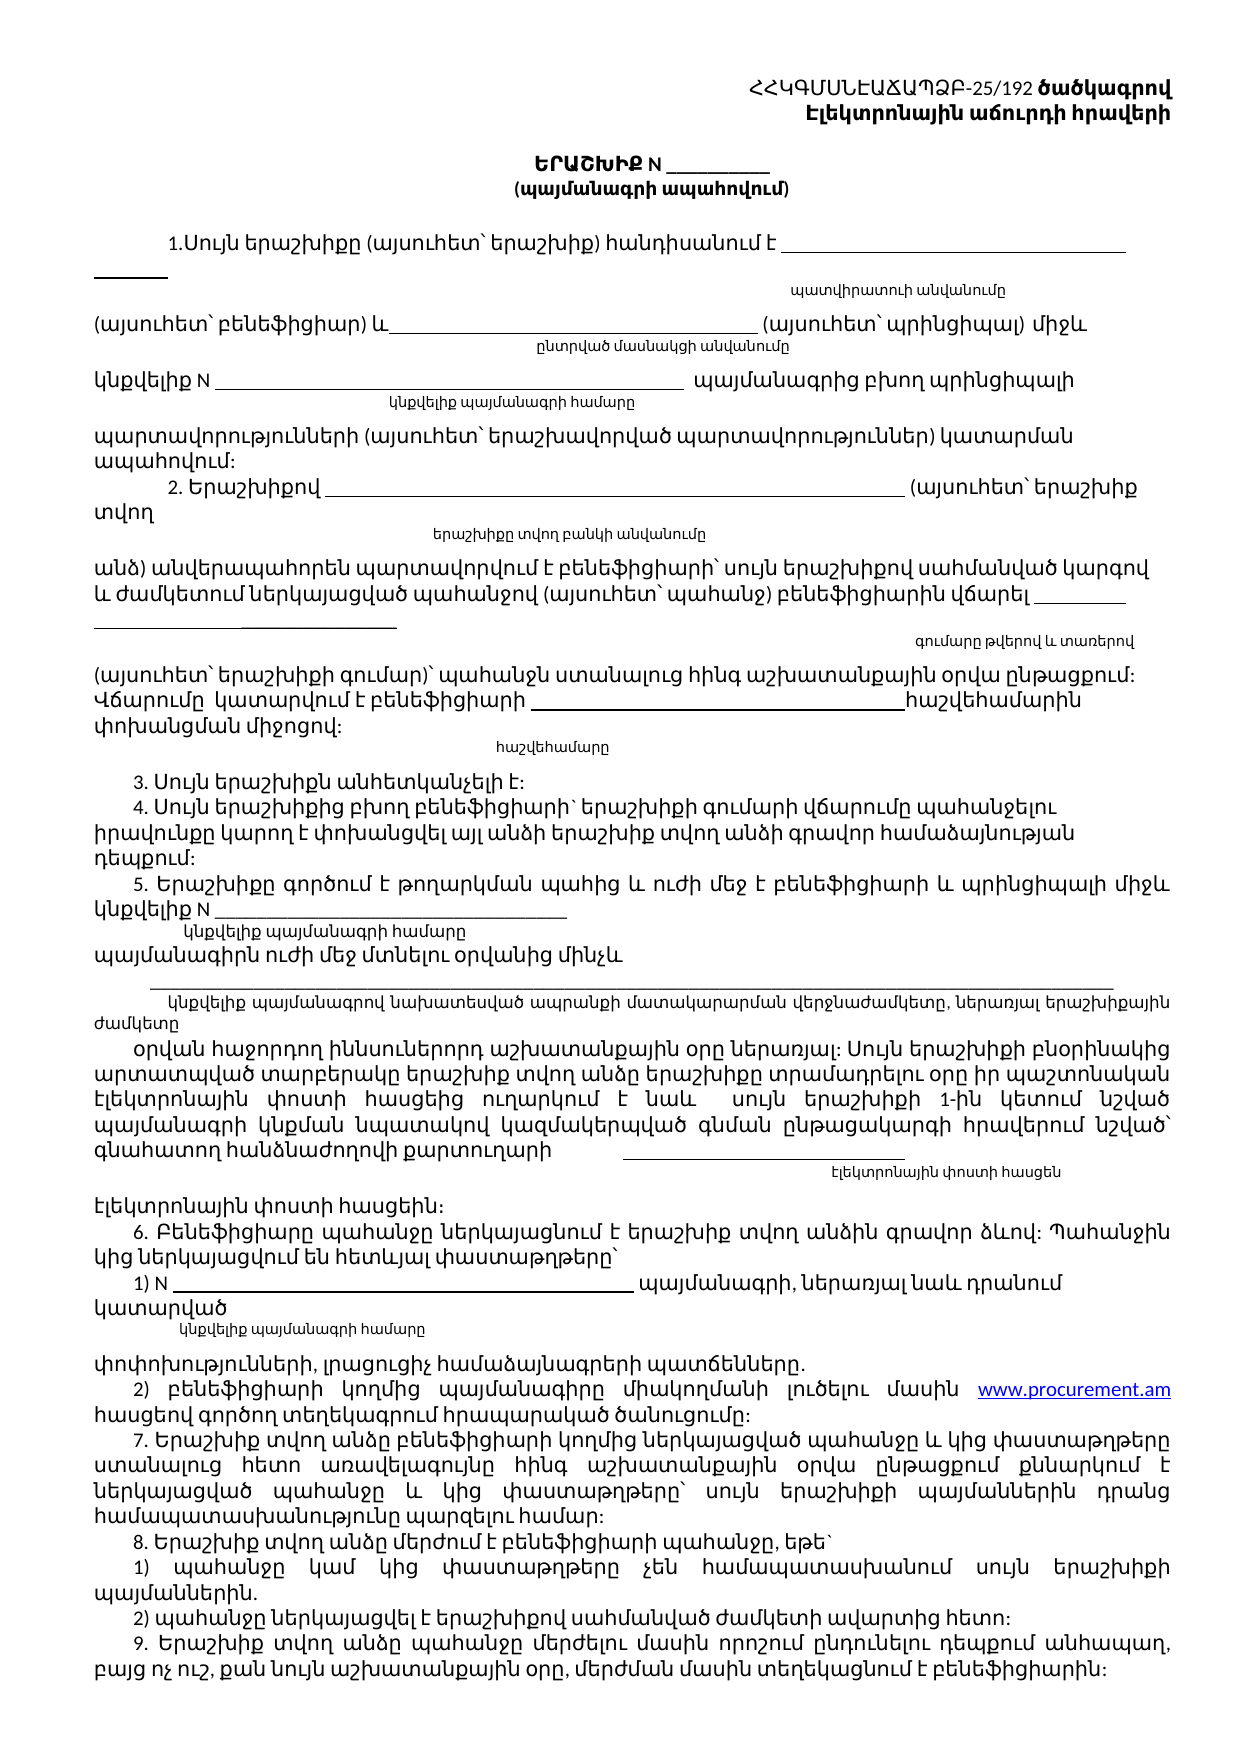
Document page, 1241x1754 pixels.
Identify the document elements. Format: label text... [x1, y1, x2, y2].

text 9. Երաշխիք տվող անձը պահանջը մերժելու մասին որոշում ընդունելու դեպքում անհապաղ, բայց ոչ ուշ, քան նույն աշխատանքային օրը, մերժման մասին տեղեկացնում է բենեֆիցիարին: [94, 1631, 1171, 1681]
text 7. Երաշխիք տվող անձը բենեֆիցիարի կողմից ներկայացված պահանջը և կից փաստաթղթերը ստանալուց հետո առավելագույնը հինգ աշխատանքային օրվա ընթացքում քննարկում է ներկայացված պահանջը և կից փաստաթղթերը՝ սույն երաշխիքի պայմաններին դրանց համապատասխանությունը պարզելու համար: [94, 1427, 1171, 1529]
list պայմանագիրն ուժի մեջ մտնելու օրվանից մինչև [94, 942, 1171, 967]
text օրվան հաջորդող իննսուներորդ աշխատանքային օրը ներառյալ: Սույն երաշխիքի բնօրինակից արտատպված տարբերակը երաշխիք տվող անձը երաշխիքը տրամադրելու օրը իր պաշտոնական էլեկտրոնային փոստի հասցեից ուղարկում է նաև սույն երաշխիքի 1-ին կետում նշված պայմանագրի կնքման նպատակով կազմակերպված գնման ընթացակարգի հրավերում նշված՝ գնահատող հանձնաժողովի քարտուղարի [94, 1036, 1171, 1163]
text կնքվելիք պայմանագրի համարը [94, 922, 1171, 942]
text փոփոխությունների, լրացուցիչ համաձայնագրերի պատճենները. [94, 1351, 1171, 1376]
text հաշվեհամարը [94, 738, 1171, 769]
text 4. Սույն երաշխիքից բխող բենեֆիցիարի` երաշխիքի գումարի վճարումը պահանջելու իրավունքը կարող է փոխանցվել այլ անձի երաշխիք տվող անձի գրավոր համաձայնության դեպքում: [94, 794, 1171, 871]
text կնքվելիք N պայմանագրից բխող պրինցիպալի [94, 367, 1171, 393]
text (այսուհետ՝ երաշխիքի գումար)՝ պահանջն ստանալուց հինգ աշխատանքային օրվա ընթացքում: Վճարումը կատարվում է բենեֆիցիարի հաշվեհամարին փոխանցման միջոցով: [94, 662, 1171, 738]
text (պայմանագրի ապահովում) [94, 177, 1171, 199]
text 2) պահանջը ներկայացվել է երաշխիքով սահմանված ժամկետի ավարտից հետո: [94, 1605, 1171, 1631]
text (այսուհետ՝ բենեֆիցիար) և (այսուհետ՝ պրինցիպալ) միջև ընտրված մասնակցի անվանումը [94, 311, 1171, 367]
text 1) N պայմանագրի, ներառյալ նաև դրանում կատարված [94, 1270, 1171, 1321]
text էլեկտրոնային փոստի հասցեն [94, 1163, 1171, 1193]
text պատվիրատուի անվանումը [684, 281, 1171, 311]
text անձ) անվերապահորեն պարտավորվում է բենեֆիցիարի՝ սույն երաշխիքով սահմանված կարգով և ժամկետում ներկայացված պահանջով (այսուհետ՝ պահանջ) բենեֆիցիարին վճարել _______________ [94, 556, 1171, 632]
text 3. Սույն երաշխիքն անհետկանչելի է: [94, 769, 1171, 794]
text Էլեկտրոնային աճուրդի հրավերի [94, 100, 1171, 126]
text 2. Երաշխիքով (այսուհետ՝ երաշխիք տվող [94, 474, 1171, 525]
text երաշխիքը տվող բանկի անվանումը [94, 525, 1171, 556]
text 1) պահանջը կամ կից փաստաթղթերը չեն համապատասխանում սույն երաշխիքի պայմաններին. [94, 1554, 1171, 1605]
text գումարը թվերով և տառերով [831, 632, 1171, 662]
text էլեկտրոնային փոստի հասցեին։ [94, 1193, 1171, 1219]
text կնքվելիք պայմանագրի համարը [94, 393, 1171, 423]
text 8. Երաշխիք տվող անձը մերժում է բենեֆիցիարի պահանջը, եթե` [94, 1529, 1171, 1554]
text 1.Սույն երաշխիքը (այսուհետ՝ երաշխիք) հանդիսանում է [94, 230, 1171, 281]
text 2) բենեֆիցիարի կողմից պայմանագիրը միակողմանի լուծելու մասին www.procurement.am հասցեով գործող տեղեկագրում հրապարակած ծանուցումը: [94, 1376, 1171, 1427]
text ԵՐԱՇԽԻՔ N __________ [94, 151, 1171, 177]
text կնքվելիք պայմանագրի համարը [94, 1321, 1171, 1351]
list _____________________________________________________________________________________________ [94, 967, 1171, 993]
text 6. Բենեֆիցիարը պահանջը ներկայացնում է երաշխիք տվող անձին գրավոր ձևով: Պահանջին կից ներկայացվում են հետևյալ փաստաթղթերը՝ [94, 1219, 1171, 1270]
text ՀՀԿԳՄՍՆԷԱՃԱՊՁԲ-25/192 ծածկագրով [94, 75, 1171, 100]
text պարտավորությունների (այսուհետ՝ երաշխավորված պարտավորություններ) կատարման ապահովում: [94, 423, 1171, 474]
list կնքվելիք պայմանագրով նախատեսված ապրանքի մատակարարման վերջնաժամկետը, ներառյալ երաշխիքային ժամկետը [94, 993, 1171, 1033]
text 5. Երաշխիքը գործում է թողարկման պահից և ուժի մեջ է բենեֆիցիարի և պրինցիպալի միջև կնքվելիք N __________________________________ [94, 871, 1171, 922]
